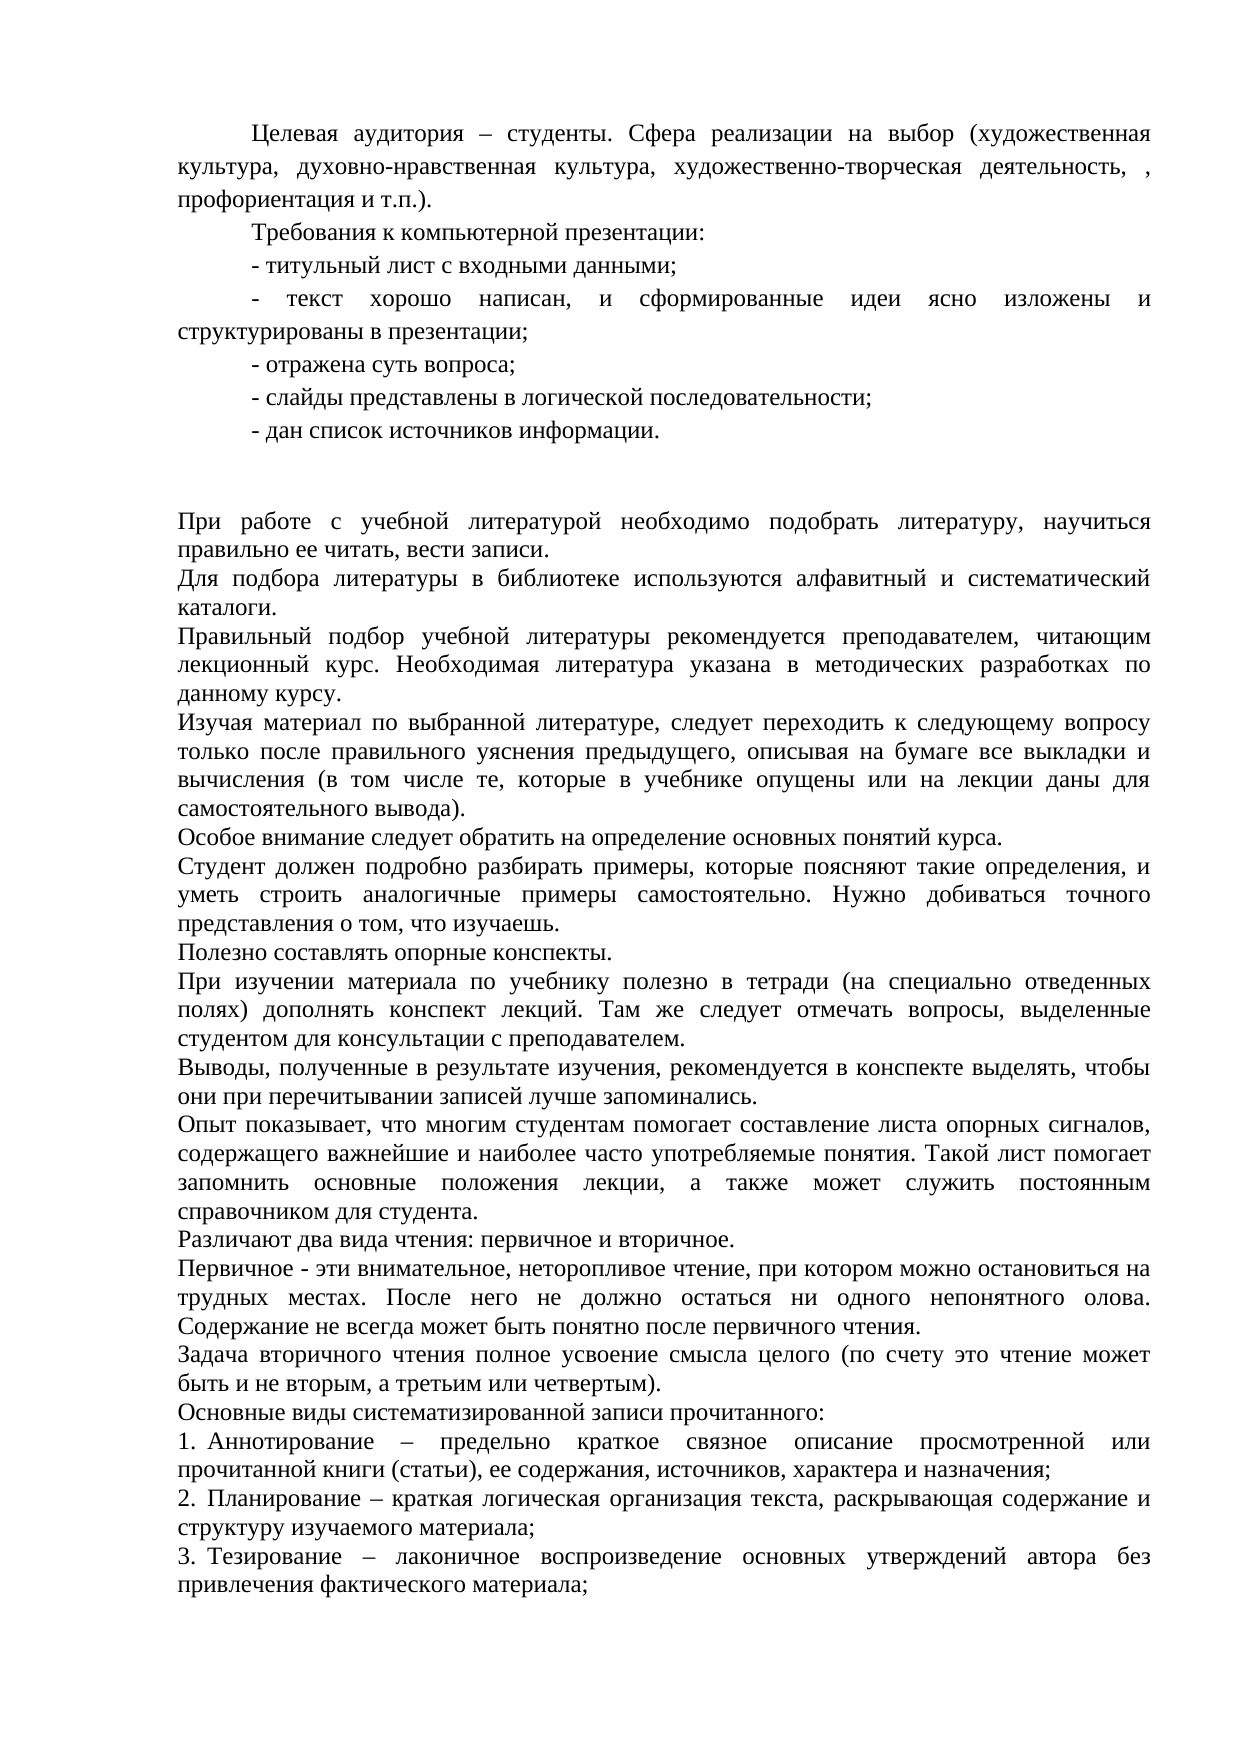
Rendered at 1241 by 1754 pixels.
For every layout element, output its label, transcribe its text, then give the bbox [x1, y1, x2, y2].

text Особое внимание следует обратить на определение основных понятий курса. [177, 822, 1152, 851]
text - слайды представлены в логической последовательности; [177, 382, 1152, 411]
text Полезно составлять опорные конспекты. [177, 937, 1152, 966]
text Основные виды систематизированной записи прочитанного: [177, 1397, 1152, 1426]
text Изучая материал по выбранной литературе, следует переходить к следующему вопросу только после правильного уяснения предыдущего, описывая на бумаге все выкладки и вычисления (в том числе те, которые в учебнике опущены или на лекции даны для самостоятельного вывода). [177, 707, 1152, 822]
text Выводы, полученные в результате изучения, рекомендуется в конспекте выделять, чтобы они при перечитывании записей лучше запоминались. [177, 1052, 1152, 1109]
text Различают два вида чтения: первичное и вторичное. [177, 1224, 1152, 1253]
text При работе с учебной литературой необходимо подобрать литературу, научиться правильно ее читать, вести записи. [177, 506, 1152, 563]
text Правильный подбор учебной литературы рекомендуется преподавателем, читающим лекционный курс. Необходимая литература указана в методических разработках по данному курсу. [177, 621, 1152, 707]
text - текст хорошо написан, и сформированные идеи ясно изложены и структурированы в презентации; [177, 283, 1152, 345]
text - титульный лист с входными данными; [177, 250, 1152, 279]
text Студент должен подробно разбирать примеры, которые поясняют такие определения, и уметь строить аналогичные примеры самостоятельно. Нужно добиваться точного представления о том, что изучаешь. [177, 851, 1152, 937]
text Опыт показывает, что многим студентам помогает составление листа опорных сигналов, содержащего важнейшие и наиболее часто употребляемые понятия. Такой лист помогает запомнить основные положения лекции, а также может служить постоянным справочником для студента. [177, 1109, 1152, 1224]
text - отражена суть вопроса; [177, 349, 1152, 378]
text Задача вторичного чтения полное усвоение смысла целого (по счету это чтение может быть и не вторым, а третьим или четвертым). [177, 1339, 1152, 1397]
text При изучении материала по учебнику полезно в тетради (на специально отведенных полях) дополнять конспект лекций. Там же следует отмечать вопросы, выделенные студентом для консультации с преподавателем. [177, 966, 1152, 1052]
text Целевая аудитория – студенты. Сфера реализации на выбор (художественная культура, духовно-нравственная культура, художественно-творческая деятельность, , профориентация и т.п.). [177, 118, 1152, 213]
text Для подбора литературы в библиотеке используются алфавитный и систематический каталоги. [177, 563, 1152, 621]
text 1. Аннотирование – предельно краткое связное описание просмотренной или прочитанной книги (статьи), ее содержания, источников, характера и назначения; [177, 1426, 1152, 1483]
text 3. Тезирование – лаконичное воспроизведение основных утверждений автора без привлечения фактического материала; [177, 1541, 1152, 1598]
text - дан список источников информации. [177, 415, 1152, 444]
text Первичное - эти внимательное, неторопливое чтение, при котором можно остановиться на трудных местах. После него не должно остаться ни одного непонятного олова. Содержание не всегда может быть понятно после первичного чтения. [177, 1253, 1152, 1339]
text 2. Планирование – краткая логическая организация текста, раскрывающая содержание и структуру изучаемого материала; [177, 1483, 1152, 1541]
text Требования к компьютерной презентации: [177, 217, 1152, 246]
